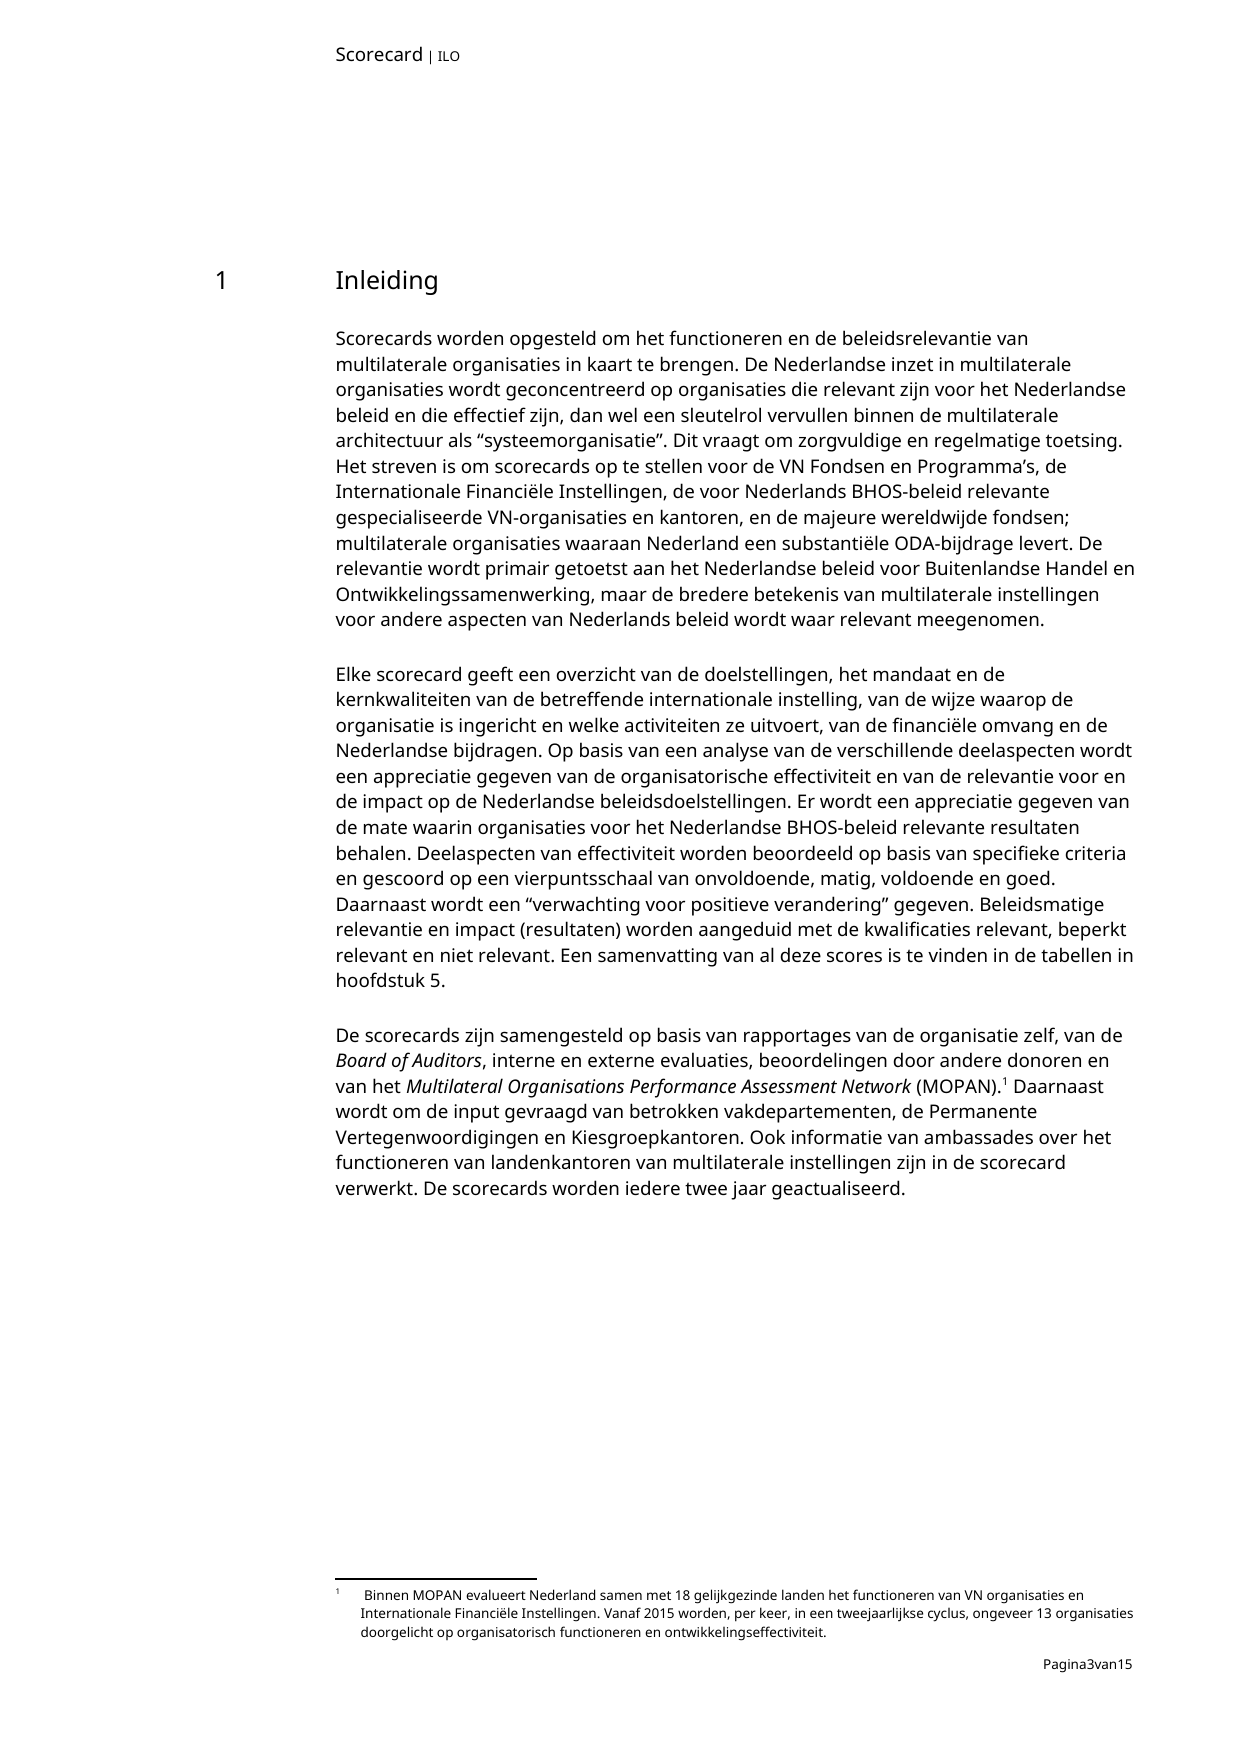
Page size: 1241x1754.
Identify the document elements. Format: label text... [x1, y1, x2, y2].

subtitle 1 Inleiding [214, 262, 1140, 297]
text Elke scorecard geeft een overzicht van de doelstellingen, het mandaat en de kernkwaliteiten van de betreffende internationale instelling, van de wijze waarop de organisatie is ingericht en welke activiteiten ze uitvoert, van de financiële omvang en de Nederlandse bijdragen. Op basis van een analyse van de verschillende deelaspecten wordt een appreciatie gegeven van de organisatorische effectiviteit en van de relevantie voor en de impact op de Nederlandse beleidsdoelstellingen. Er wordt een appreciatie gegeven van de mate waarin organisaties voor het Nederlandse BHOS-beleid relevante resultaten behalen. Deelaspecten van effectiviteit worden beoordeeld op basis van specifieke criteria en gescoord op een vierpuntsschaal van onvoldoende, matig, voldoende en goed. Daarnaast wordt een “verwachting voor positieve verandering” gegeven. Beleidsmatige relevantie en impact (resultaten) worden aangeduid met de kwalificaties relevant, beperkt relevant en niet relevant. Een samenvatting van al deze scores is te vinden in de tabellen in hoofdstuk 5. [335, 661, 1140, 993]
text De scorecards zijn samengesteld op basis van rapportages van de organisatie zelf, van de Board of Auditors, interne en externe evaluaties, beoordelingen door andere donoren en van het Multilateral Organisations Performance Assessment Network (MOPAN). Daarnaast wordt om de input gevraagd van betrokken vakdepartementen, de Permanente Vertegenwoordigingen en Kiesgroepkantoren. Ook informatie van ambassades over het functioneren van landenkantoren van multilaterale instellingen zijn in de scorecard verwerkt. De scorecards worden iedere twee jaar geactualiseerd. [335, 1022, 1140, 1201]
text Scorecards worden opgesteld om het functioneren en de beleidsrelevantie van multilaterale organisaties in kaart te brengen. De Nederlandse inzet in multilaterale organisaties wordt geconcentreerd op organisaties die relevant zijn voor het Nederlandse beleid en die effectief zijn, dan wel een sleutelrol vervullen binnen de multilaterale architectuur als “systeemorganisatie”. Dit vraagt om zorgvuldige en regelmatige toetsing. Het streven is om scorecards op te stellen voor de VN Fondsen en Programma’s, de Internationale Financiële Instellingen, de voor Nederlands BHOS-beleid relevante gespecialiseerde VN-organisaties en kantoren, en de majeure wereldwijde fondsen; multilaterale organisaties waaraan Nederland een substantiële ODA-bijdrage levert. De relevantie wordt primair getoetst aan het Nederlandse beleid voor Buitenlandse Handel en Ontwikkelingssamenwerking, maar de bredere betekenis van multilaterale instellingen voor andere aspecten van Nederlands beleid wordt waar relevant meegenomen. [335, 326, 1140, 632]
